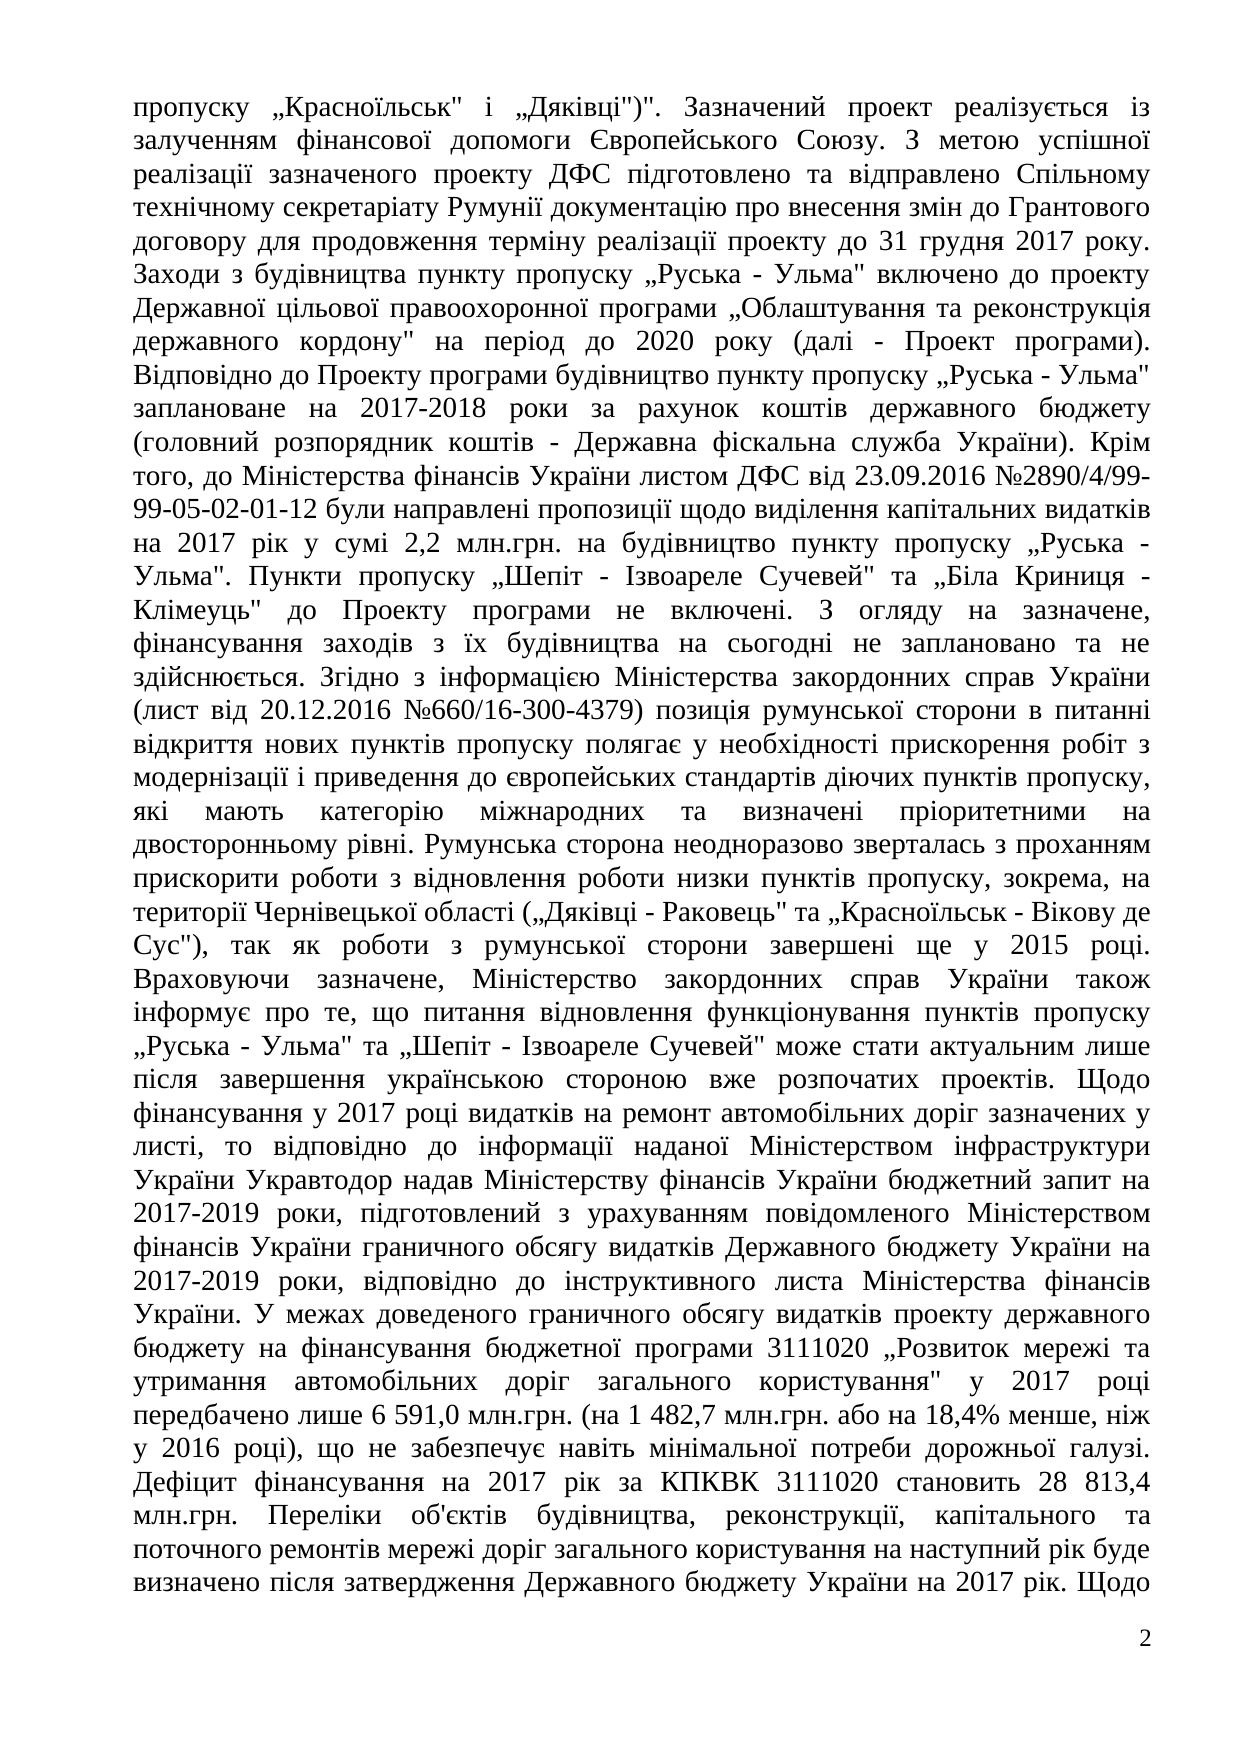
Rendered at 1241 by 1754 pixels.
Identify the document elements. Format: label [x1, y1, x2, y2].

list [133, 89, 1152, 1598]
